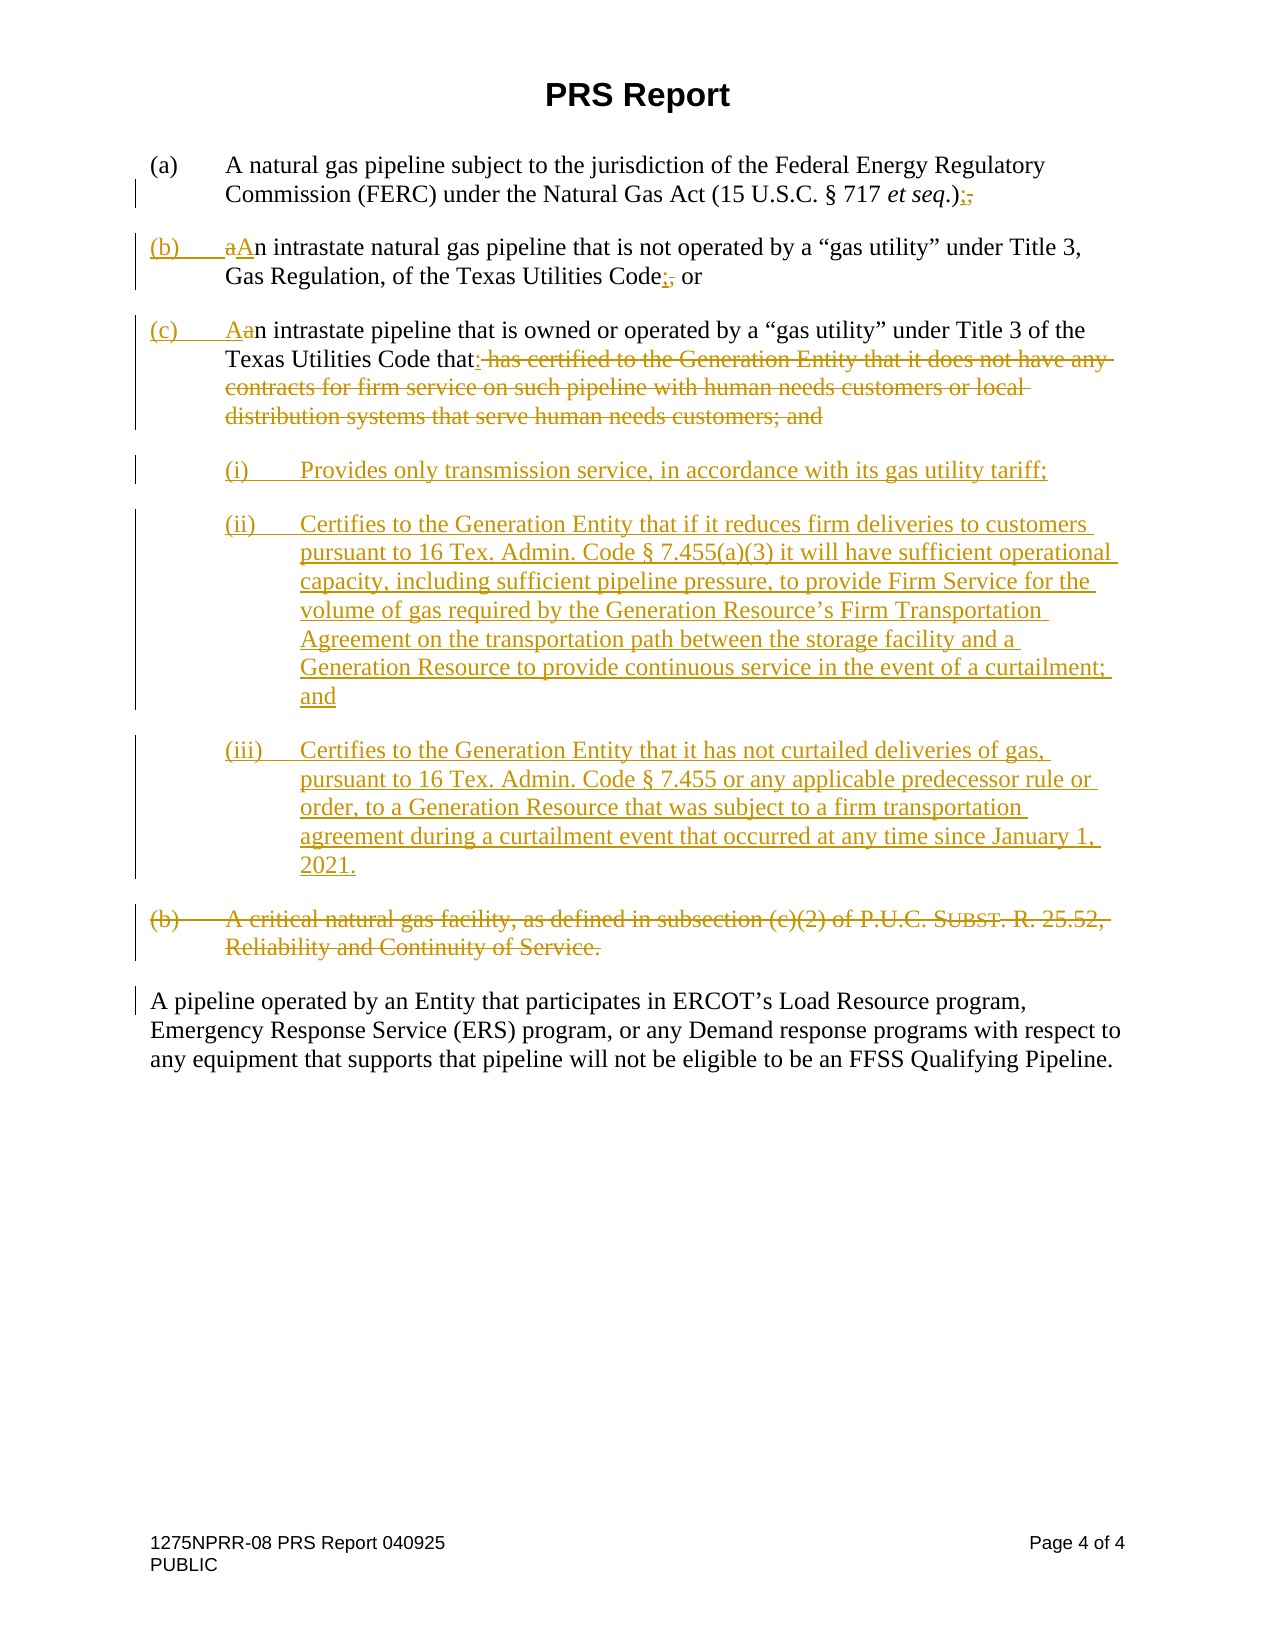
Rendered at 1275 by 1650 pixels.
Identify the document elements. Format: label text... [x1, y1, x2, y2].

text n intrastate natural gas pipeline that is not operated by a “gas utility” under Title 3, Gas Regulation, of the Texas Utilities Code or [150, 232, 1125, 290]
text n intrastate pipeline that is owned or operated by a “gas utility” under Title 3 of the Texas Utilities Code that [150, 315, 1125, 430]
text (a) A natural gas pipeline subject to the jurisdiction of the Federal Energy Regulatory Commission (FERC) under the Natural Gas Act (15 U.S.C. § 717 et seq.) [150, 150, 1125, 207]
text A pipeline operated by an Entity that participates in ERCOT’s Load Resource program, Emergency Response Service (ERS) program, or any Demand response programs with respect to any equipment that supports that pipeline will not be eligible to be an FFSS Qualifying Pipeline. [150, 986, 1125, 1072]
